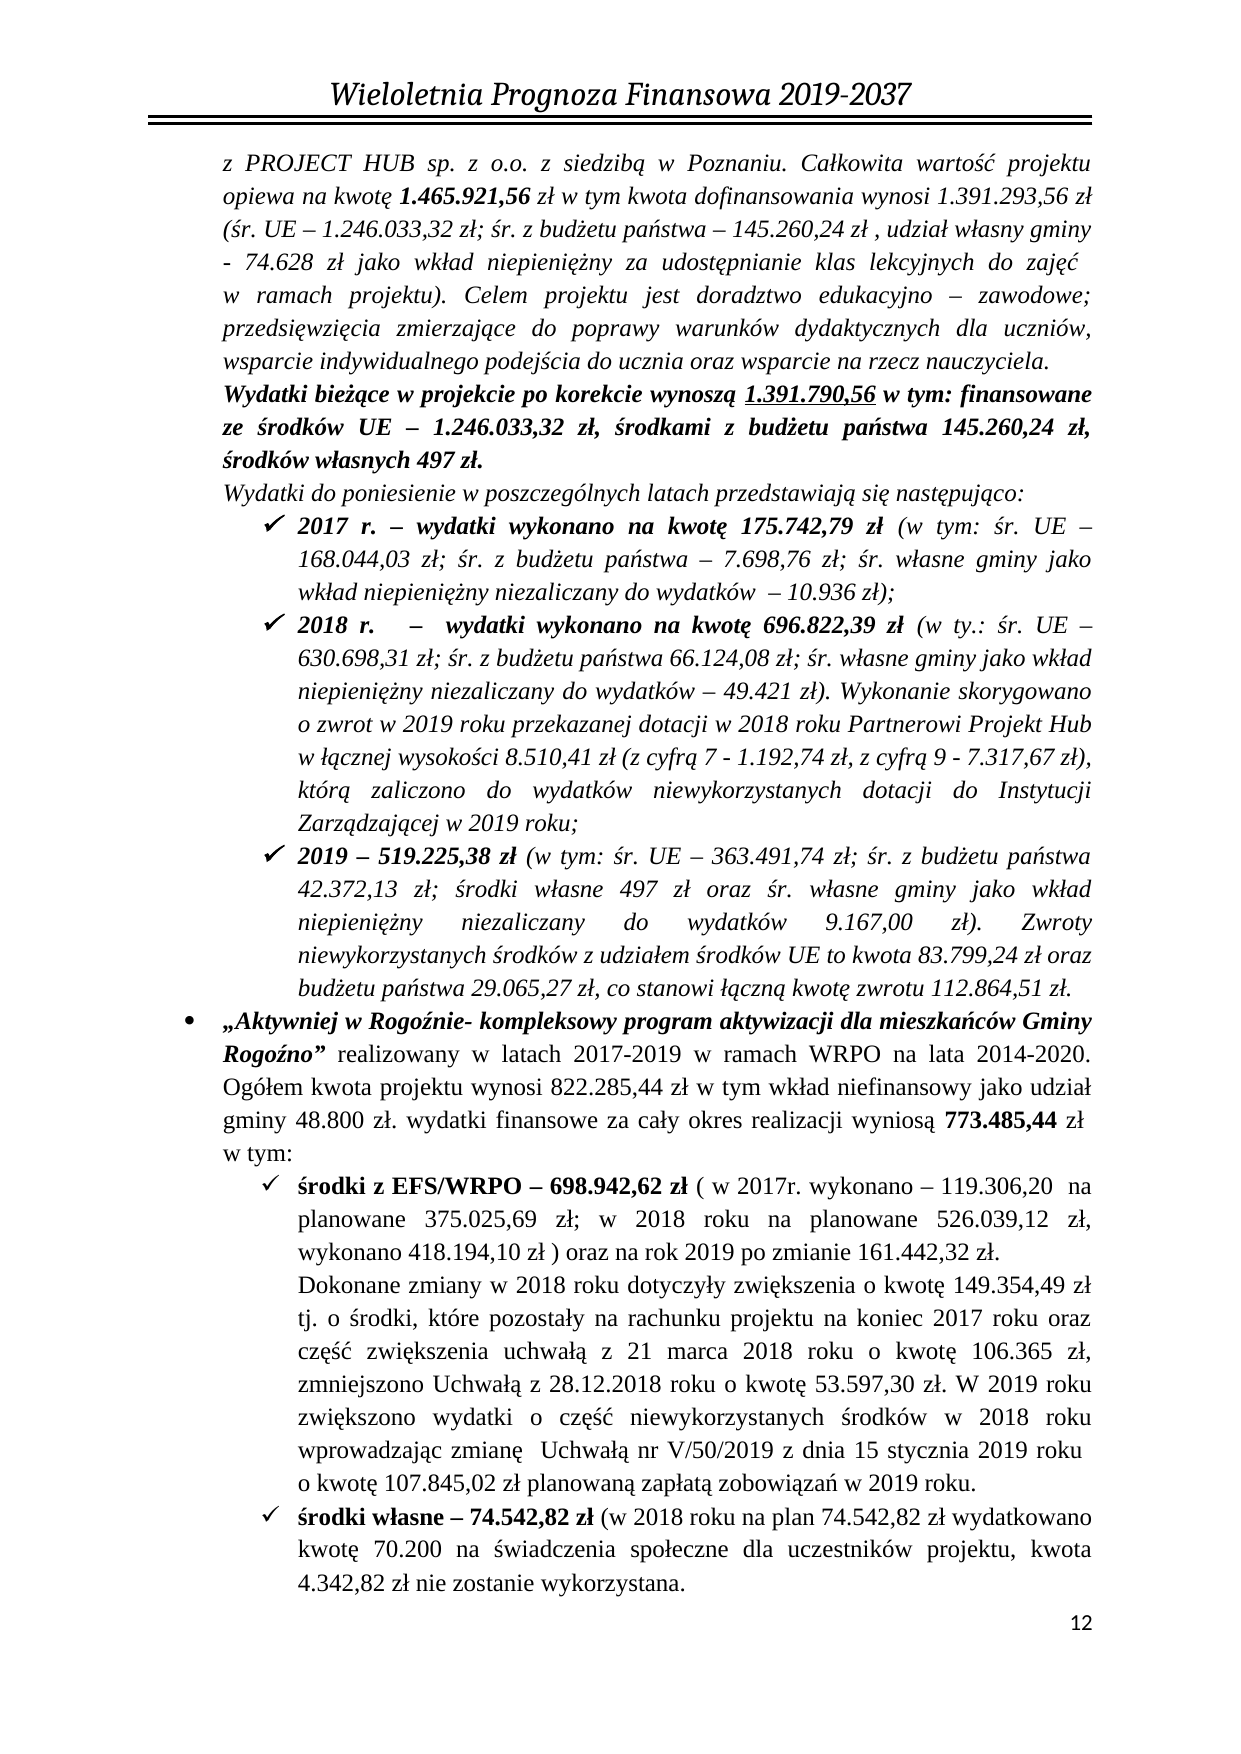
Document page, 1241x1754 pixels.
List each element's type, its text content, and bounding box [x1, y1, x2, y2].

list Wydatki bieżące w projekcie po korekcie wynoszą 1.391.790,56 w tym: finansowane ze środków UE – 1.246.033,32 zł, środkami z budżetu państwa 145.260,24 zł, środków własnych 497 zł. [223, 379, 1092, 474]
list środki własne – 74.542,82 zł (w 2018 roku na plan 74.542,82 zł wydatkowano kwotę 70.200 na świadczenia społeczne dla uczestników projektu, kwota 4.342,82 zł nie zostanie wykorzystana. [260, 1502, 1092, 1596]
list „Aktywniej w Rogoźnie- kompleksowy program aktywizacji dla mieszkańców Gminy Rogoźno” realizowany w latach 2017-2019 w ramach WRPO na lata 2014-2020. Ogółem kwota projektu wynosi 822.285,44 zł w tym wkład niefinansowy jako udział gminy 48.800 zł. wydatki finansowe za cały okres realizacji wyniosą 773.485,44 zł w tym: [185, 1006, 1092, 1167]
list 2019 – 519.225,38 zł (w tym: śr. UE – 363.491,74 zł; śr. z budżetu państwa 42.372,13 zł; środki własne 497 zł oraz śr. własne gminy jako wkład niepieniężny niezaliczany do wydatków 9.167,00 zł). Zwroty niewykorzystanych środków z udziałem środków UE to kwota 83.799,24 zł oraz budżetu państwa 29.065,27 zł, co stanowi łączną kwotę zwrotu 112.864,51 zł. [260, 841, 1092, 1002]
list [185, 148, 1092, 374]
list środki z EFS/WRPO – 698.942,62 zł ( w 2017r. wykonano – 119.306,20 na planowane 375.025,69 zł; w 2018 roku na planowane 526.039,12 zł, wykonano 418.194,10 zł ) oraz na rok 2019 po zmianie 161.442,32 zł. [260, 1171, 1092, 1266]
list Dokonane zmiany w 2018 roku dotyczyły zwiększenia o kwotę 149.354,49 zł tj. o środki, które pozostały na rachunku projektu na koniec 2017 roku oraz część zwiększenia uchwałą z 21 marca 2018 roku o kwotę 106.365 zł, zmniejszono Uchwałą z 28.12.2018 roku o kwotę 53.597,30 zł. W 2019 roku zwiększono wydatki o część niewykorzystanych środków w 2018 roku wprowadzając zmianę Uchwałą nr V/50/2019 z dnia 15 stycznia 2019 roku o kwotę 107.845,02 zł planowaną zapłatą zobowiązań w 2019 roku. [298, 1270, 1092, 1497]
list Wydatki do poniesienie w poszczególnych latach przedstawiają się następująco: [223, 478, 1092, 507]
list 2018 r. – wydatki wykonano na kwotę 696.822,39 zł (w ty.: śr. UE – 630.698,31 zł; śr. z budżetu państwa 66.124,08 zł; śr. własne gminy jako wkład niepieniężny niezaliczany do wydatków – 49.421 zł). Wykonanie skorygowano o zwrot w 2019 roku przekazanej dotacji w 2018 roku Partnerowi Projekt Hub w łącznej wysokości 8.510,41 zł (z cyfrą 7 - 1.192,74 zł, z cyfrą 9 - 7.317,67 zł), którą zaliczono do wydatków niewykorzystanych dotacji do Instytucji Zarządzającej w 2019 roku; [260, 610, 1092, 837]
list 2017 r. – wydatki wykonano na kwotę 175.742,79 zł (w tym: śr. UE – 168.044,03 zł; śr. z budżetu państwa – 7.698,76 zł; śr. własne gminy jako wkład niepieniężny niezaliczany do wydatków – 10.936 zł); [260, 511, 1092, 606]
